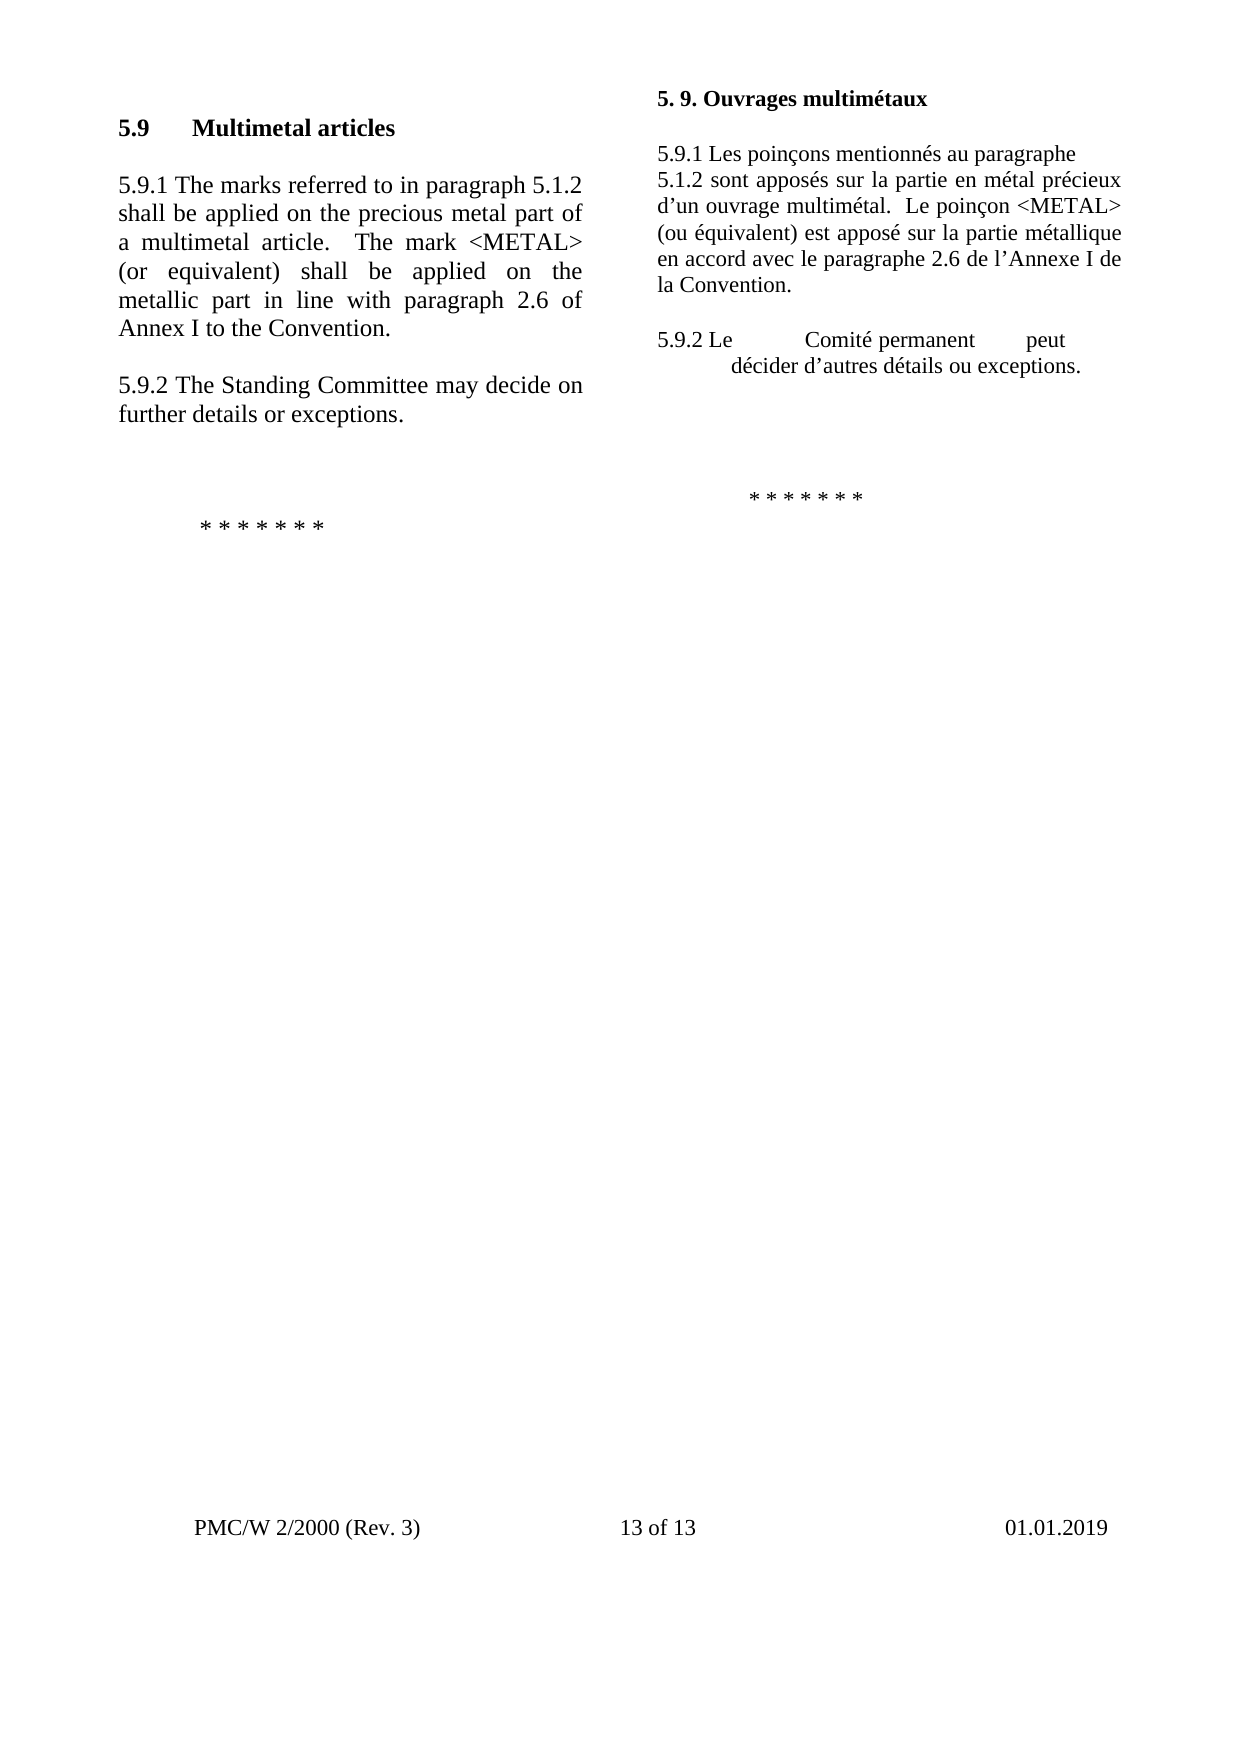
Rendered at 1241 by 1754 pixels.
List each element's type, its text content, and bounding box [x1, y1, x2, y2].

text 5.1.2 sont apposés sur la partie en métal précieux d’un ouvrage multimétal. Le poinçon <METAL> (ou équivalent) est apposé sur la partie métallique en accord avec le paragraphe 2.6 de l’Annexe I de la Convention. [657, 166, 1122, 298]
text * * * * * * * [118, 514, 583, 543]
text 5. 9. Ouvrages multimétaux [657, 85, 1122, 112]
text 5.9.1 The marks referred to in paragraph 5.1.2 shall be applied on the precious metal part of a multimetal article. The mark <METAL> (or equivalent) shall be applied on the metallic part in line with paragraph 2.6 of Annex I to the Convention. [118, 170, 583, 342]
text * * * * * * * [657, 486, 1122, 512]
text 5.9.2 Le Comité permanent peut décider d’autres détails ou exceptions. [657, 326, 1122, 379]
text 5.9.1 Les poinçons mentionnés au paragraphe [657, 140, 1122, 166]
text 5.9.2 The Standing Committee may decide on further details or exceptions. [118, 370, 583, 428]
text 5.9 Multimetal articles [118, 113, 583, 142]
